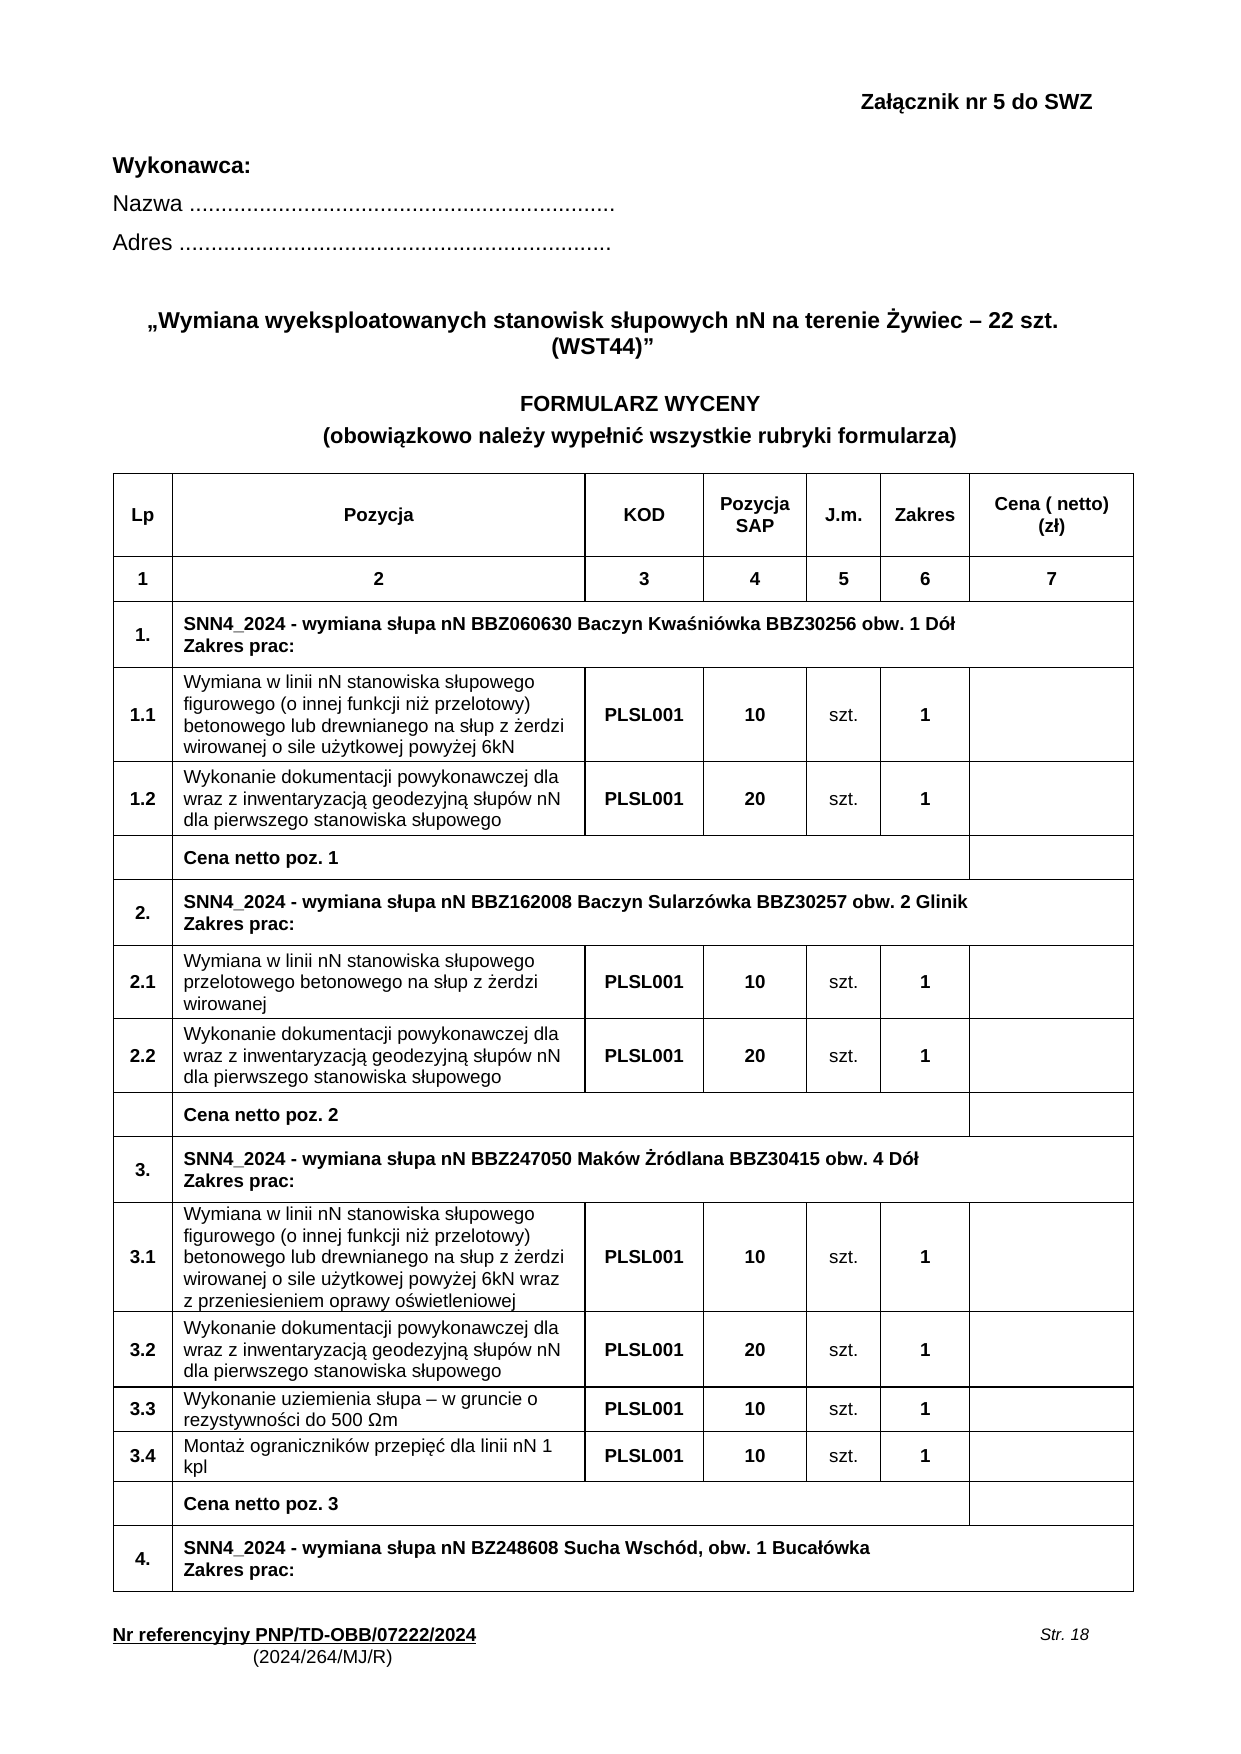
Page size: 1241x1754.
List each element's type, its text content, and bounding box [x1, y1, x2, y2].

table_cell 3. [114, 1137, 172, 1202]
table_cell 1 [114, 557, 172, 601]
table_cell [970, 1432, 1133, 1481]
table_header Lp [114, 474, 172, 556]
table_cell Wymiana w linii nN stanowiska słupowego figurowego (o innej funkcji niż przelotowy) betonowego lub drewnianego na słup z żerdzi wirowanej o sile użytkowej powyżej 6kN wraz z przeniesieniem oprawy oświetleniowej [173, 1203, 584, 1311]
table_cell 1 [881, 1203, 969, 1311]
table_cell 1. [114, 602, 172, 667]
table_cell 1 [881, 762, 969, 835]
table_cell 3.3 [114, 1388, 172, 1431]
table_cell PLSL001 [586, 1432, 703, 1481]
table_cell 1 [881, 668, 969, 761]
table_cell 4 [704, 557, 806, 601]
table_cell SNN4_2024 - wymiana słupa nN BBZ060630 Baczyn Kwaśniówka BBZ30256 obw. 1 Dół Zakres prac: [173, 602, 1133, 667]
table_cell 10 [704, 1432, 806, 1481]
text (obowiązkowo należy wypełnić wszystkie rubryki formularza) [187, 423, 1093, 448]
table_cell PLSL001 [586, 1312, 703, 1386]
table_cell szt. [807, 1432, 880, 1481]
table_header Pozycja [173, 474, 584, 556]
table_cell 2 [173, 557, 584, 601]
table_cell Cena netto poz. 2 [173, 1093, 969, 1136]
table_cell szt. [807, 946, 880, 1018]
text Adres .................................................................... [112, 229, 1093, 256]
table_cell [970, 836, 1133, 879]
table_cell [114, 1482, 172, 1525]
table_cell Cena netto poz. 1 [173, 836, 969, 879]
table_cell 3.1 [114, 1203, 172, 1311]
table_cell SNN4_2024 - wymiana słupa nN BBZ162008 Baczyn Sularzówka BBZ30257 obw. 2 Glinik Zakres prac: [173, 880, 1133, 945]
table_cell [114, 1093, 172, 1136]
table_cell [970, 1312, 1133, 1386]
table_cell 5 [807, 557, 880, 601]
table_cell PLSL001 [586, 1203, 703, 1311]
table_cell 7 [970, 557, 1133, 601]
table_cell [970, 1203, 1133, 1311]
table_cell 10 [704, 1388, 806, 1431]
text Załącznik nr 5 do SWZ [112, 89, 1093, 114]
table_cell SNN4_2024 - wymiana słupa nN BBZ247050 Maków Żródlana BBZ30415 obw. 4 Dół Zakres prac: [173, 1137, 1133, 1202]
text „Wymiana wyeksploatowanych stanowisk słupowych nN na terenie Żywiec – 22 szt. (WST44)” [112, 307, 1093, 360]
table_cell 1 [881, 1312, 969, 1386]
table_cell PLSL001 [586, 1019, 703, 1092]
table_cell Cena netto poz. 3 [173, 1482, 969, 1525]
table_cell PLSL001 [586, 1388, 703, 1431]
table_cell PLSL001 [586, 762, 703, 835]
table_cell Wykonanie dokumentacji powykonawczej dla wraz z inwentaryzacją geodezyjną słupów nN dla pierwszego stanowiska słupowego [173, 762, 584, 835]
table_cell szt. [807, 1019, 880, 1092]
table_cell [114, 836, 172, 879]
table_header KOD [586, 474, 703, 556]
table_cell PLSL001 [586, 946, 703, 1018]
table_cell Wymiana w linii nN stanowiska słupowego figurowego (o innej funkcji niż przelotowy) betonowego lub drewnianego na słup z żerdzi wirowanej o sile użytkowej powyżej 6kN [173, 668, 584, 761]
table_cell Wykonanie dokumentacji powykonawczej dla wraz z inwentaryzacją geodezyjną słupów nN dla pierwszego stanowiska słupowego [173, 1019, 584, 1092]
table_cell 1 [881, 1388, 969, 1431]
text Nazwa ................................................................... [112, 190, 1093, 217]
table_cell [970, 1482, 1133, 1525]
table_cell 4. [114, 1526, 172, 1591]
table_cell 1 [881, 1432, 969, 1481]
table_cell 6 [881, 557, 969, 601]
table_cell 10 [704, 668, 806, 761]
table_header Zakres [881, 474, 969, 556]
table_cell Wykonanie uziemienia słupa – w gruncie o rezystywności do 500 Ωm [173, 1388, 584, 1431]
table_cell szt. [807, 1388, 880, 1431]
table_header Pozycja SAP [704, 474, 806, 556]
table_cell 3.4 [114, 1432, 172, 1481]
table_cell 1 [881, 1019, 969, 1092]
table_cell 1.1 [114, 668, 172, 761]
table_cell 3.2 [114, 1312, 172, 1386]
table_cell 20 [704, 762, 806, 835]
table_cell [970, 1388, 1133, 1431]
table_cell [970, 762, 1133, 835]
table_cell 2.1 [114, 946, 172, 1018]
table_cell [970, 668, 1133, 761]
table_cell 3 [586, 557, 703, 601]
table_cell SNN4_2024 - wymiana słupa nN BZ248608 Sucha Wschód, obw. 1 Bucałówka Zakres prac: [173, 1526, 1133, 1591]
table_cell Wymiana w linii nN stanowiska słupowego przelotowego betonowego na słup z żerdzi wirowanej [173, 946, 584, 1018]
table_cell 2. [114, 880, 172, 945]
table_cell PLSL001 [586, 668, 703, 761]
table_cell 1.2 [114, 762, 172, 835]
text FORMULARZ WYCENY [187, 391, 1093, 416]
table_cell 20 [704, 1312, 806, 1386]
table_header Cena ( netto) (zł) [970, 474, 1133, 556]
table_cell Wykonanie dokumentacji powykonawczej dla wraz z inwentaryzacją geodezyjną słupów nN dla pierwszego stanowiska słupowego [173, 1312, 584, 1386]
table_cell 20 [704, 1019, 806, 1092]
table_cell szt. [807, 668, 880, 761]
table_cell szt. [807, 1312, 880, 1386]
table_cell 10 [704, 946, 806, 1018]
table_cell [970, 1019, 1133, 1092]
table_cell Montaż ograniczników przepięć dla linii nN 1 kpl [173, 1432, 584, 1481]
table_cell szt. [807, 1203, 880, 1311]
table_cell szt. [807, 762, 880, 835]
table_cell 2.2 [114, 1019, 172, 1092]
table_cell [970, 1093, 1133, 1136]
table_cell 1 [881, 946, 969, 1018]
table_cell 10 [704, 1203, 806, 1311]
table_header J.m. [807, 474, 880, 556]
text Wykonawca: [112, 152, 1093, 178]
table_cell [970, 946, 1133, 1018]
